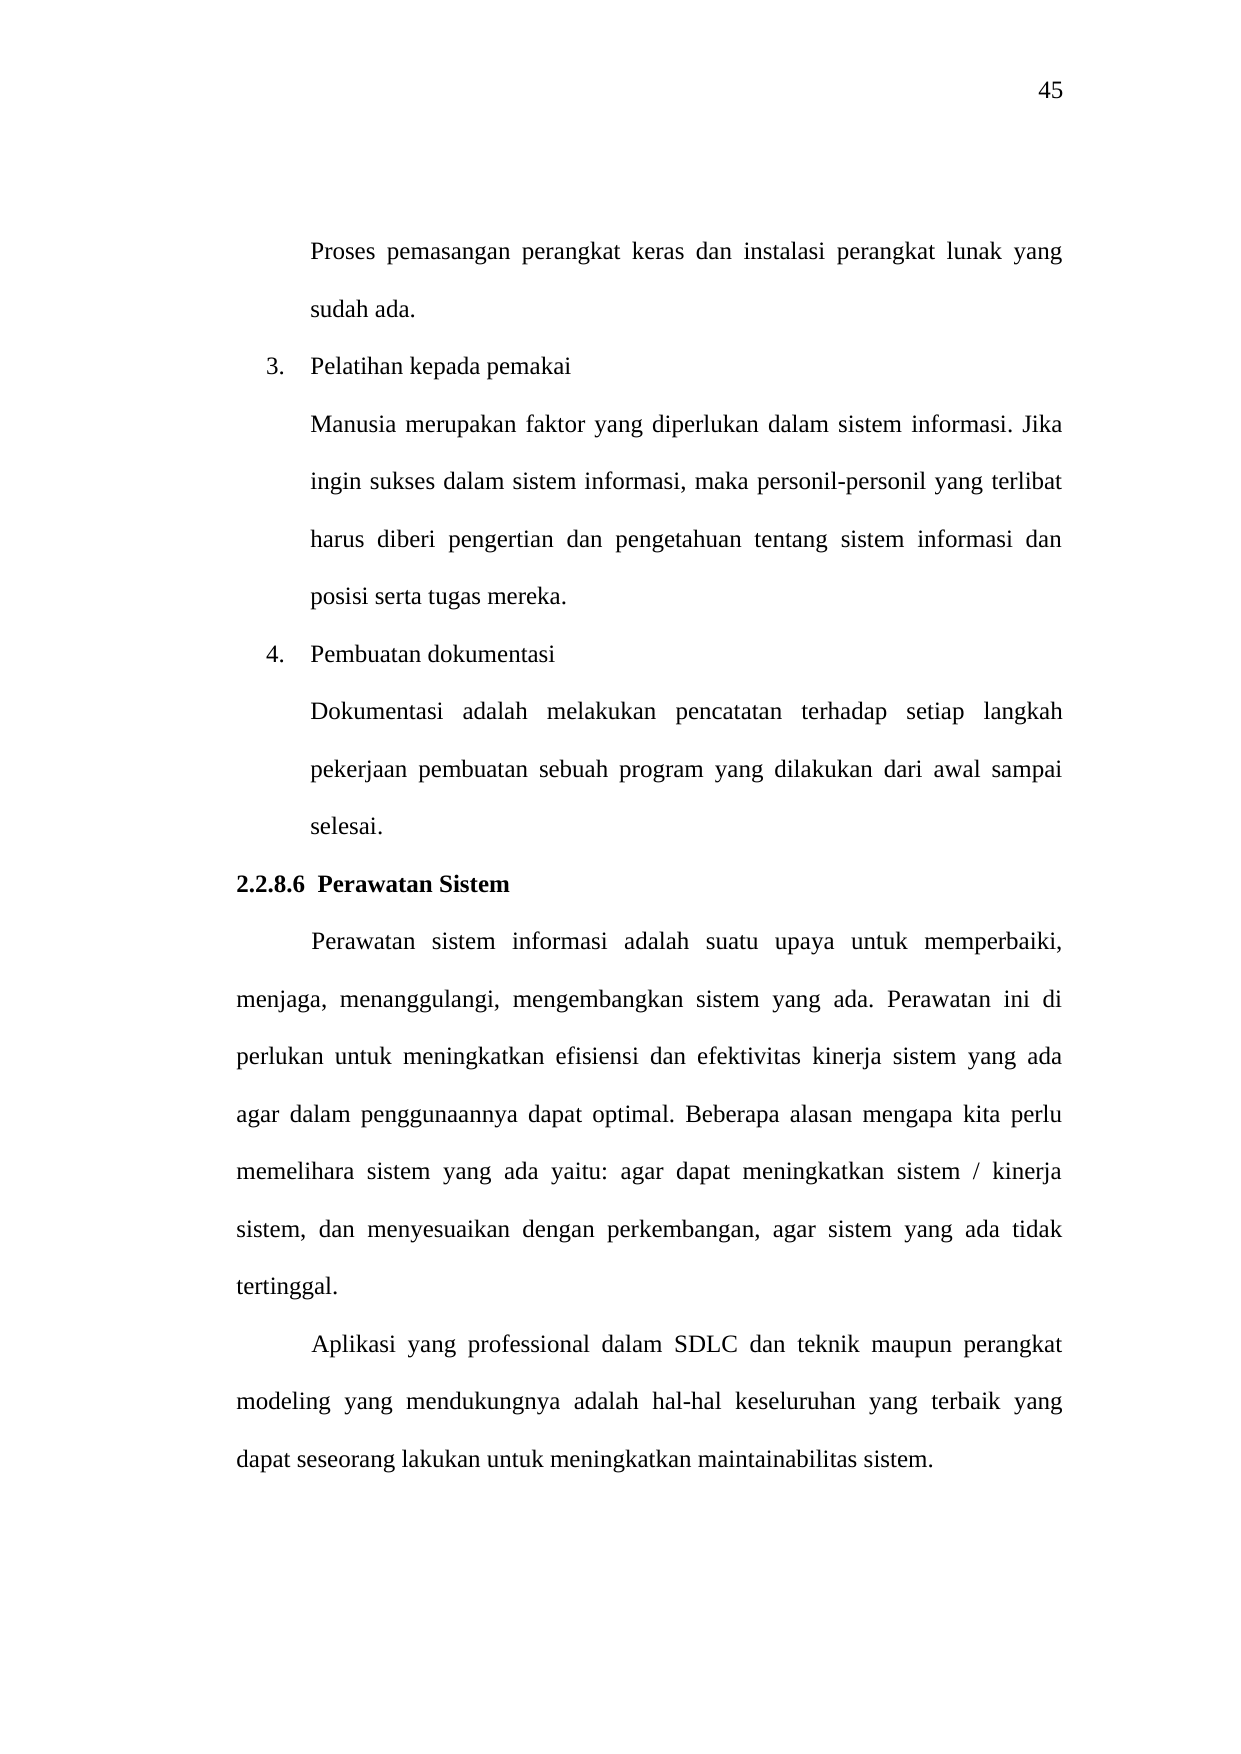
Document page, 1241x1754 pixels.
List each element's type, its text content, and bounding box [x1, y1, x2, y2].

list Pelatihan kepada pemakai [266, 351, 1063, 380]
list Pembuatan dokumentasi [266, 639, 1063, 667]
list Proses pemasangan perangkat keras dan instalasi perangkat lunak yang sudah ada. [310, 236, 1063, 322]
list Dokumentasi adalah melakukan pencatatan terhadap setiap langkah pekerjaan pembuatan sebuah program yang dilakukan dari awal sampai selesai. [310, 696, 1063, 840]
list 2.2.8.6 Perawatan Sistem [236, 869, 1063, 897]
list Aplikasi yang professional dalam SDLC dan teknik maupun perangkat modeling yang mendukungnya adalah hal-hal keseluruhan yang terbaik yang dapat seseorang lakukan untuk meningkatkan maintainabilitas sistem. [236, 1329, 1063, 1472]
list Perawatan sistem informasi adalah suatu upaya untuk memperbaiki, menjaga, menanggulangi, mengembangkan sistem yang ada. Perawatan ini di perlukan untuk meningkatkan efisiensi dan efektivitas kinerja sistem yang ada agar dalam penggunaannya dapat optimal. Beberapa alasan mengapa kita perlu memelihara sistem yang ada yaitu: agar dapat meningkatkan sistem / kinerja sistem, dan menyesuaikan dengan perkembangan, agar sistem yang ada tidak tertinggal. [236, 926, 1063, 1300]
list Manusia merupakan faktor yang diperlukan dalam sistem informasi. Jika ingin sukses dalam sistem informasi, maka personil-personil yang terlibat harus diberi pengertian dan pengetahuan tentang sistem informasi dan posisi serta tugas mereka. [310, 409, 1063, 610]
